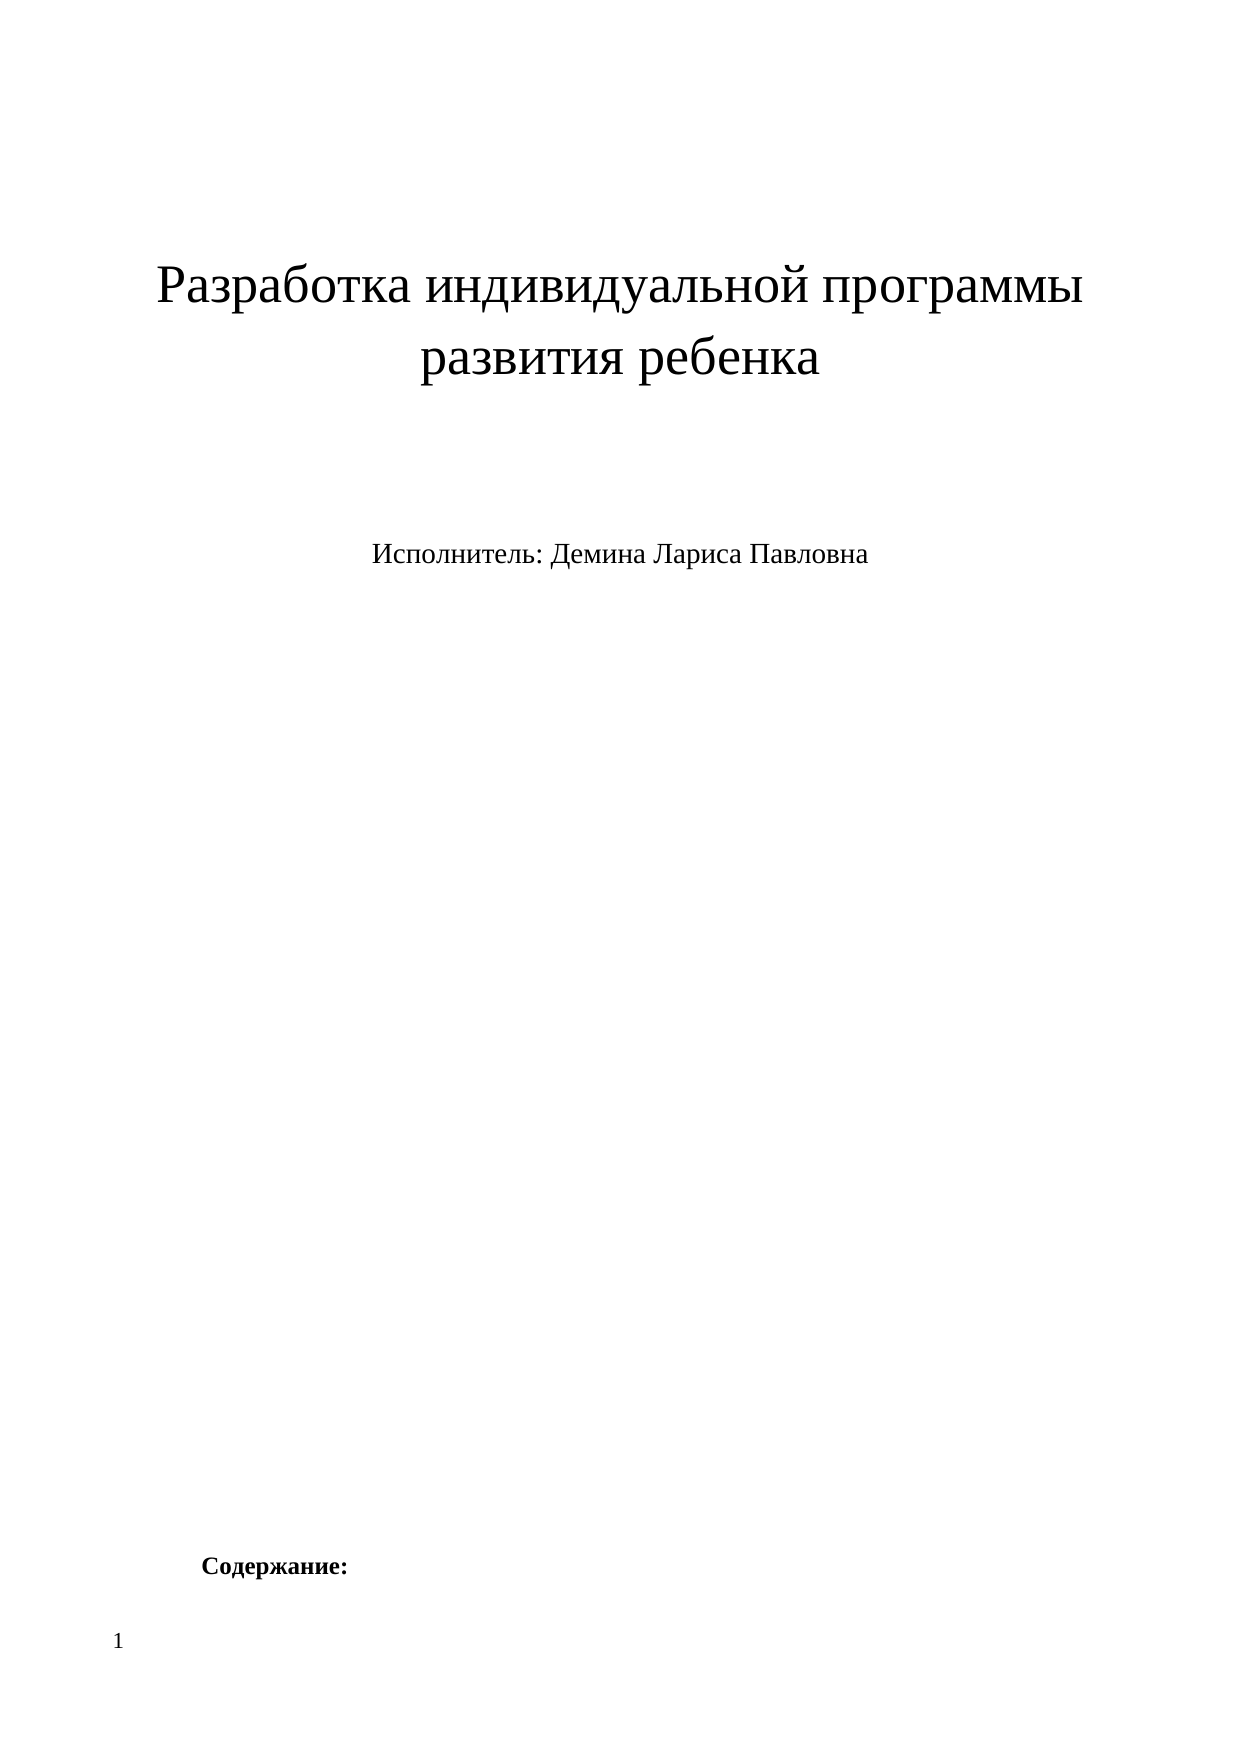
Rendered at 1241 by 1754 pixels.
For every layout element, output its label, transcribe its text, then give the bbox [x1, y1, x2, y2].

text Исполнитель: Демина Лариса Павловна [112, 536, 1128, 569]
text Разработка индивидуальной программы развития ребенка [112, 252, 1128, 386]
text Содержание: [112, 1551, 1128, 1580]
